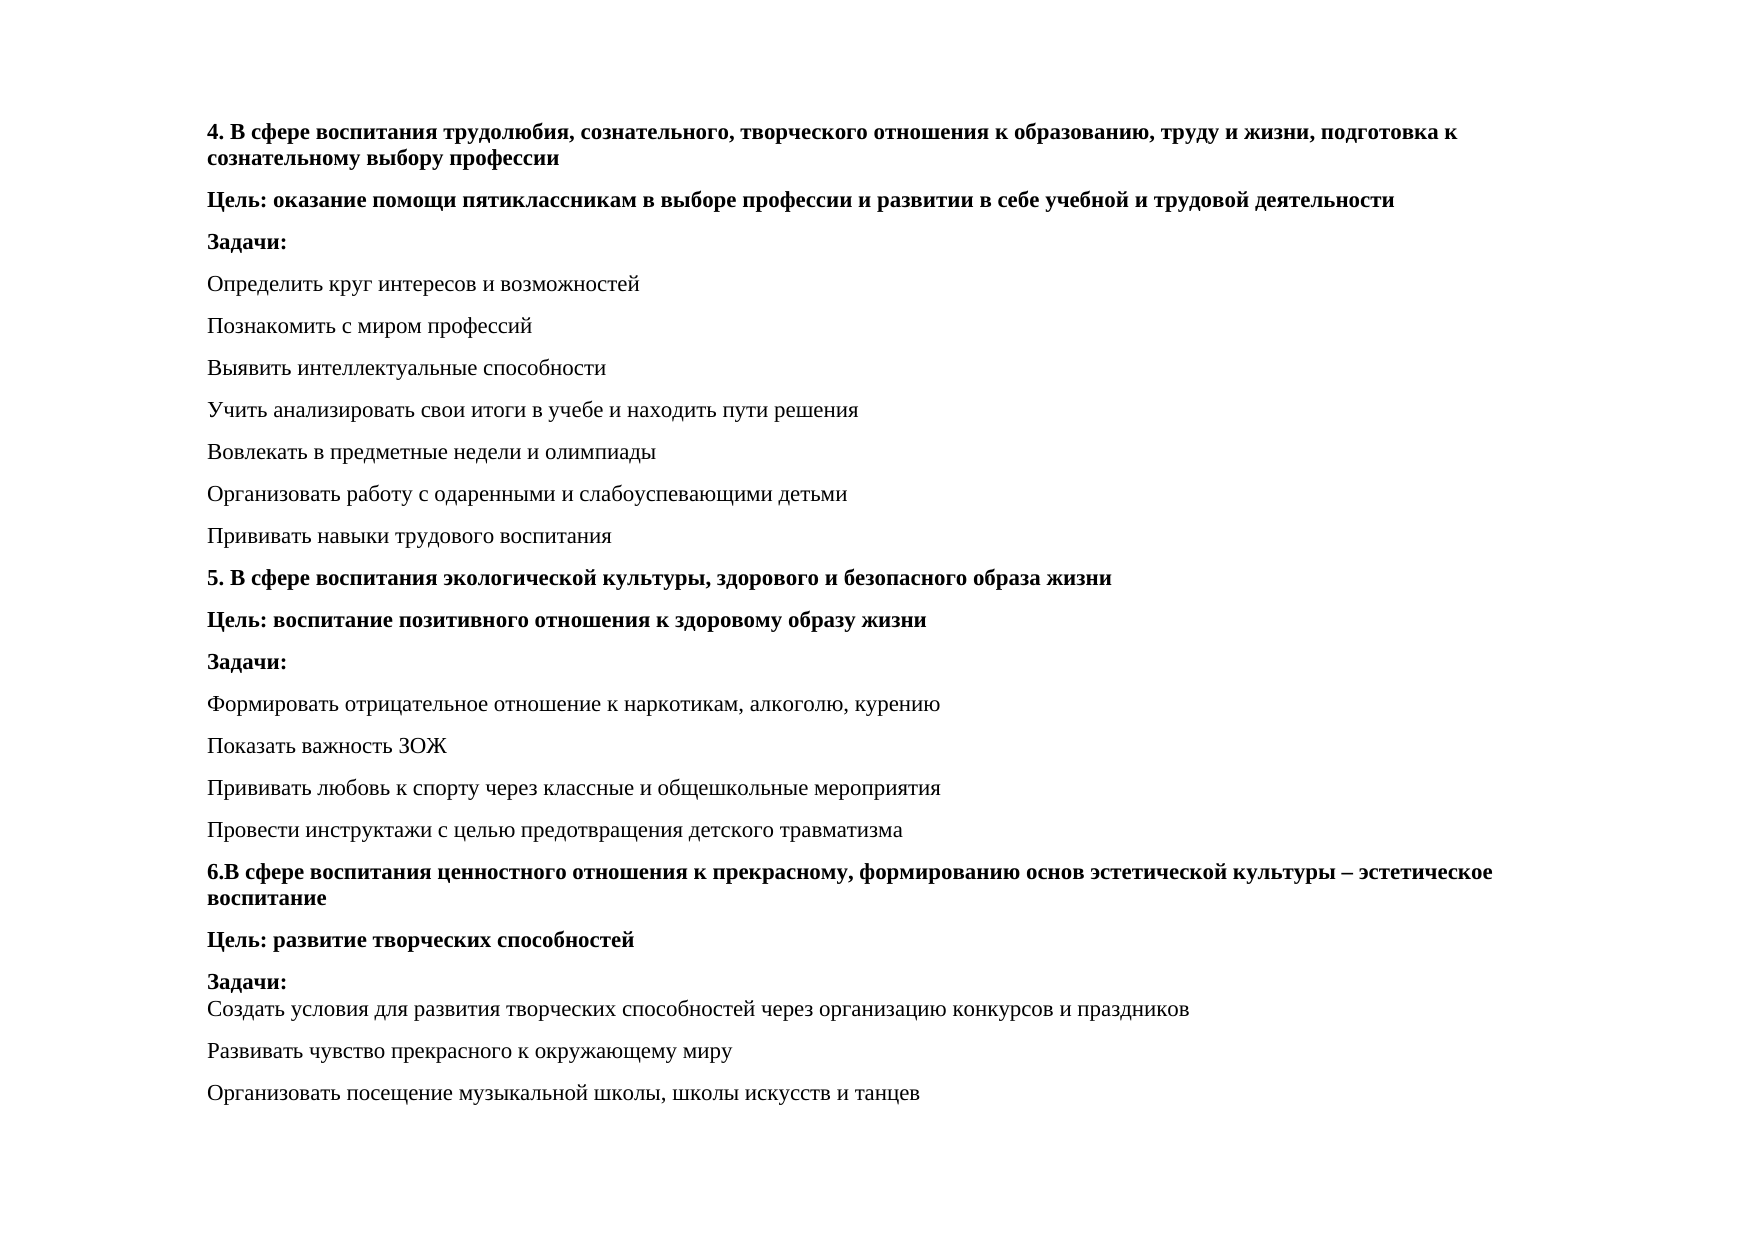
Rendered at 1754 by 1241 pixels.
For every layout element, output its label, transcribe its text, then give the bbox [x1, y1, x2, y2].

text 5. В сфере воспитания экологической культуры, здорового и безопасного образа жизни [207, 564, 1506, 591]
text Цель: оказание помощи пятиклассникам в выборе профессии и развитии в себе учебной и трудовой деятельности [207, 186, 1506, 213]
text Определить круг интересов и возможностей [207, 270, 1506, 297]
text 4. В сфере воспитания трудолюбия, сознательного, творческого отношения к образованию, труду и жизни, подготовка к сознательному выбору профессии [207, 118, 1506, 171]
text Показать важность ЗОЖ [207, 732, 1506, 758]
text Цель: воспитание позитивного отношения к здоровому образу жизни [207, 606, 1506, 633]
text Задачи: Создать условия для развития творческих способностей через организацию конкурсов и праздников [207, 968, 1506, 1021]
text Провести инструктажи с целью предотвращения детского травматизма [207, 816, 1506, 842]
text Задачи: [207, 648, 1506, 674]
text Цель: развитие творческих способностей [207, 926, 1506, 953]
text Развивать чувство прекрасного к окружающему миру [207, 1037, 1506, 1063]
text Задачи: [207, 228, 1506, 255]
text Организовать работу с одаренными и слабоуспевающими детьми [207, 480, 1506, 507]
text Познакомить с миром профессий [207, 312, 1506, 339]
text Организовать посещение музыкальной школы, школы искусств и танцев [207, 1079, 1506, 1105]
text 6.В сфере воспитания ценностного отношения к прекрасному, формированию основ эстетической культуры – эстетическое воспитание [207, 858, 1506, 911]
text Вовлекать в предметные недели и олимпиады [207, 438, 1506, 465]
text Формировать отрицательное отношение к наркотикам, алкоголю, курению [207, 690, 1506, 717]
text Прививать любовь к спорту через классные и общешкольные мероприятия [207, 774, 1506, 801]
text Учить анализировать свои итоги в учебе и находить пути решения [207, 396, 1506, 423]
text Прививать навыки трудового воспитания [207, 522, 1506, 549]
text Выявить интеллектуальные способности [207, 354, 1506, 381]
